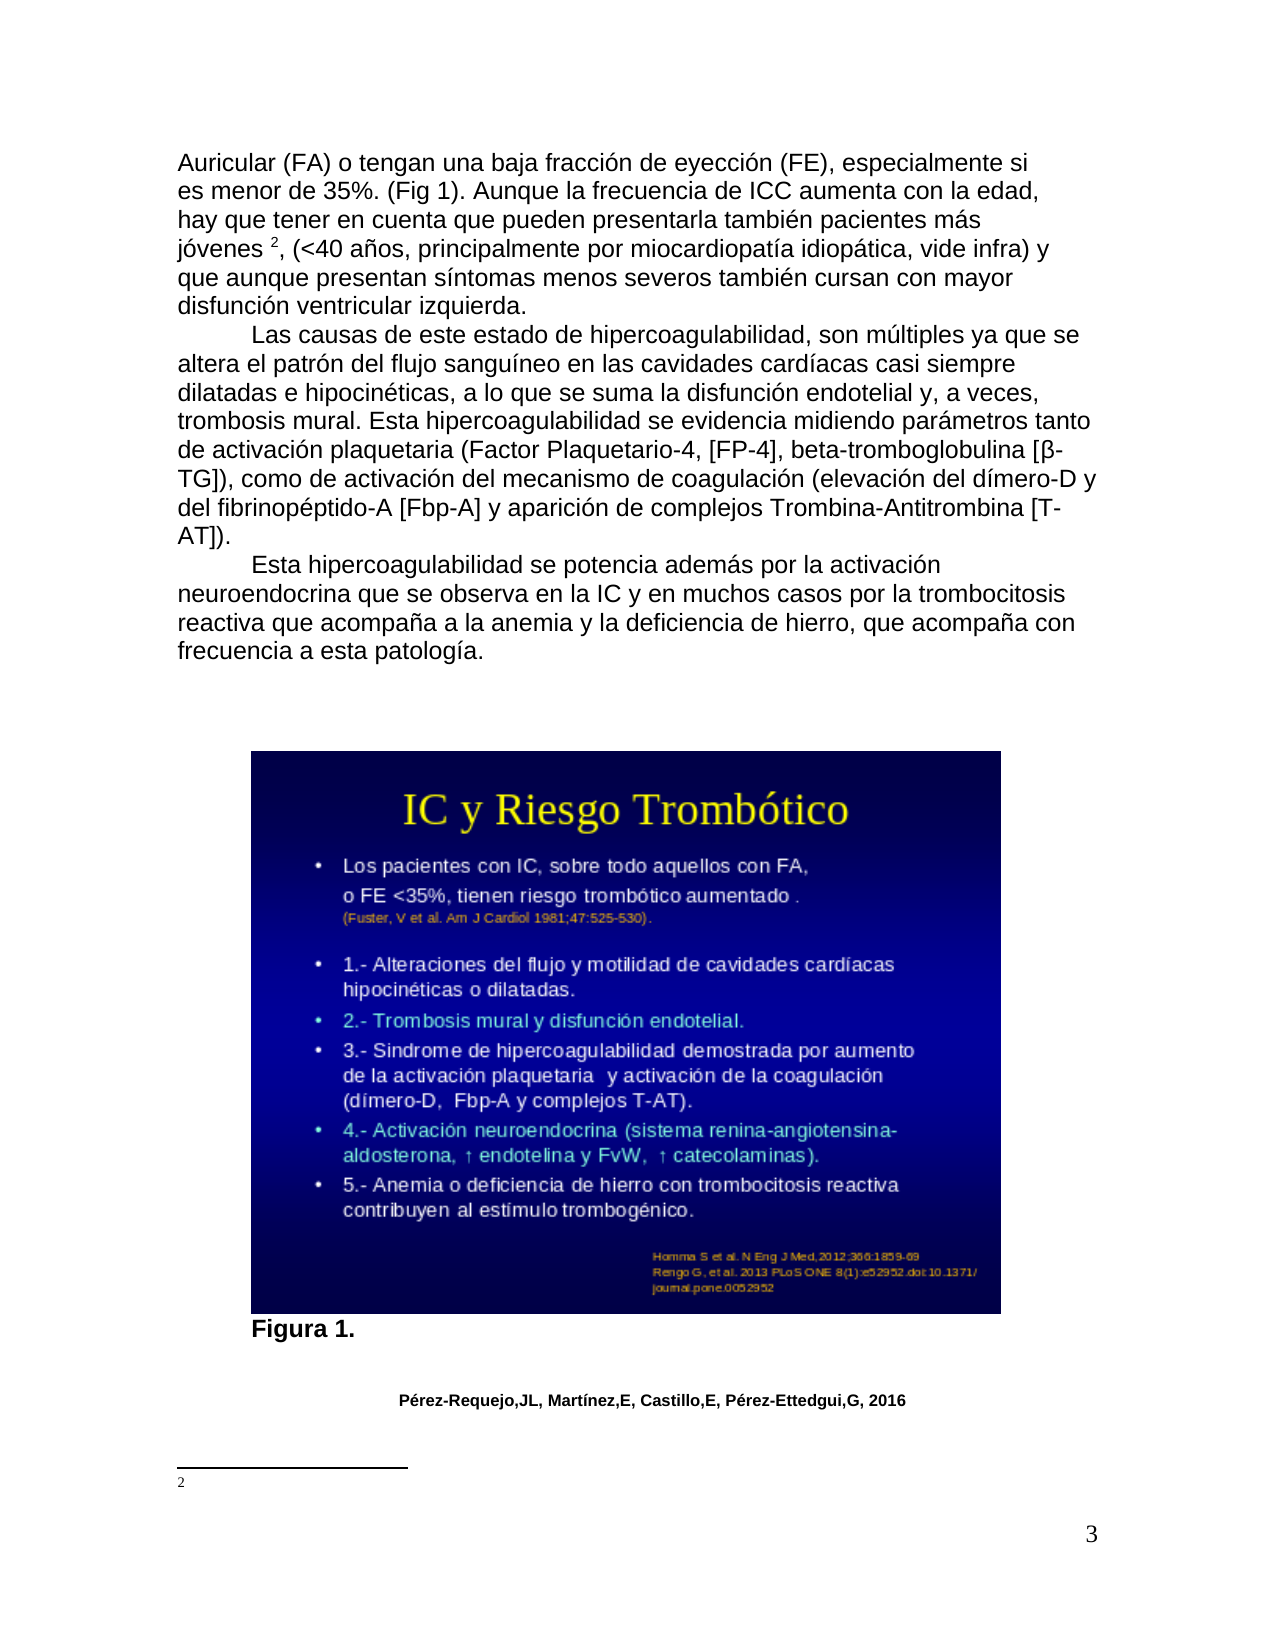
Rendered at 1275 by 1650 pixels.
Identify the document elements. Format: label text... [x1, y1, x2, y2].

text Pérez-Requejo,JL, Martínez,E, Castillo,E, Pérez-Ettedgui,G, 2016 [325, 1391, 1098, 1410]
text Auricular (FA) o tengan una baja fracción de eyección (FE), especialmente si es menor de 35%. (Fig 1). Aunque la frecuencia de ICC aumenta con la edad, hay que tener en cuenta que pueden presentarla también pacientes más jóvenes , (<40 años, principalmente por miocardiopatía idiopática, vide infra) y que aunque presentan síntomas menos severos también cursan con mayor disfunción ventricular izquierda. [177, 148, 1062, 320]
text Las causas de este estado de hipercoagulabilidad, son múltiples ya que se altera el patrón del flujo sanguíneo en las cavidades cardíacas casi siempre dilatadas e hipocinéticas, a lo que se suma la disfunción endotelial y, a veces, trombosis mural. Esta hipercoagulabilidad se evidencia midiendo parámetros tanto de activación plaquetaria (Factor Plaquetario-4, [FP-4], beta-tromboglobulina [β-TG]), como de activación del mecanismo de coagulación (elevación del dímero-D y del fibrinopéptido-A [Fbp-A] y aparición de complejos Trombina-Antitrombina [T-AT]). [177, 320, 1098, 550]
text Esta hipercoagulabilidad se potencia además por la activación neuroendocrina que se observa en la IC y en muchos casos por la trombocitosis reactiva que acompaña a la anemia y la deficiencia de hierro, que acompaña con frecuencia a esta patología. [177, 550, 1098, 665]
text Figura 1. [177, 1314, 1098, 1343]
